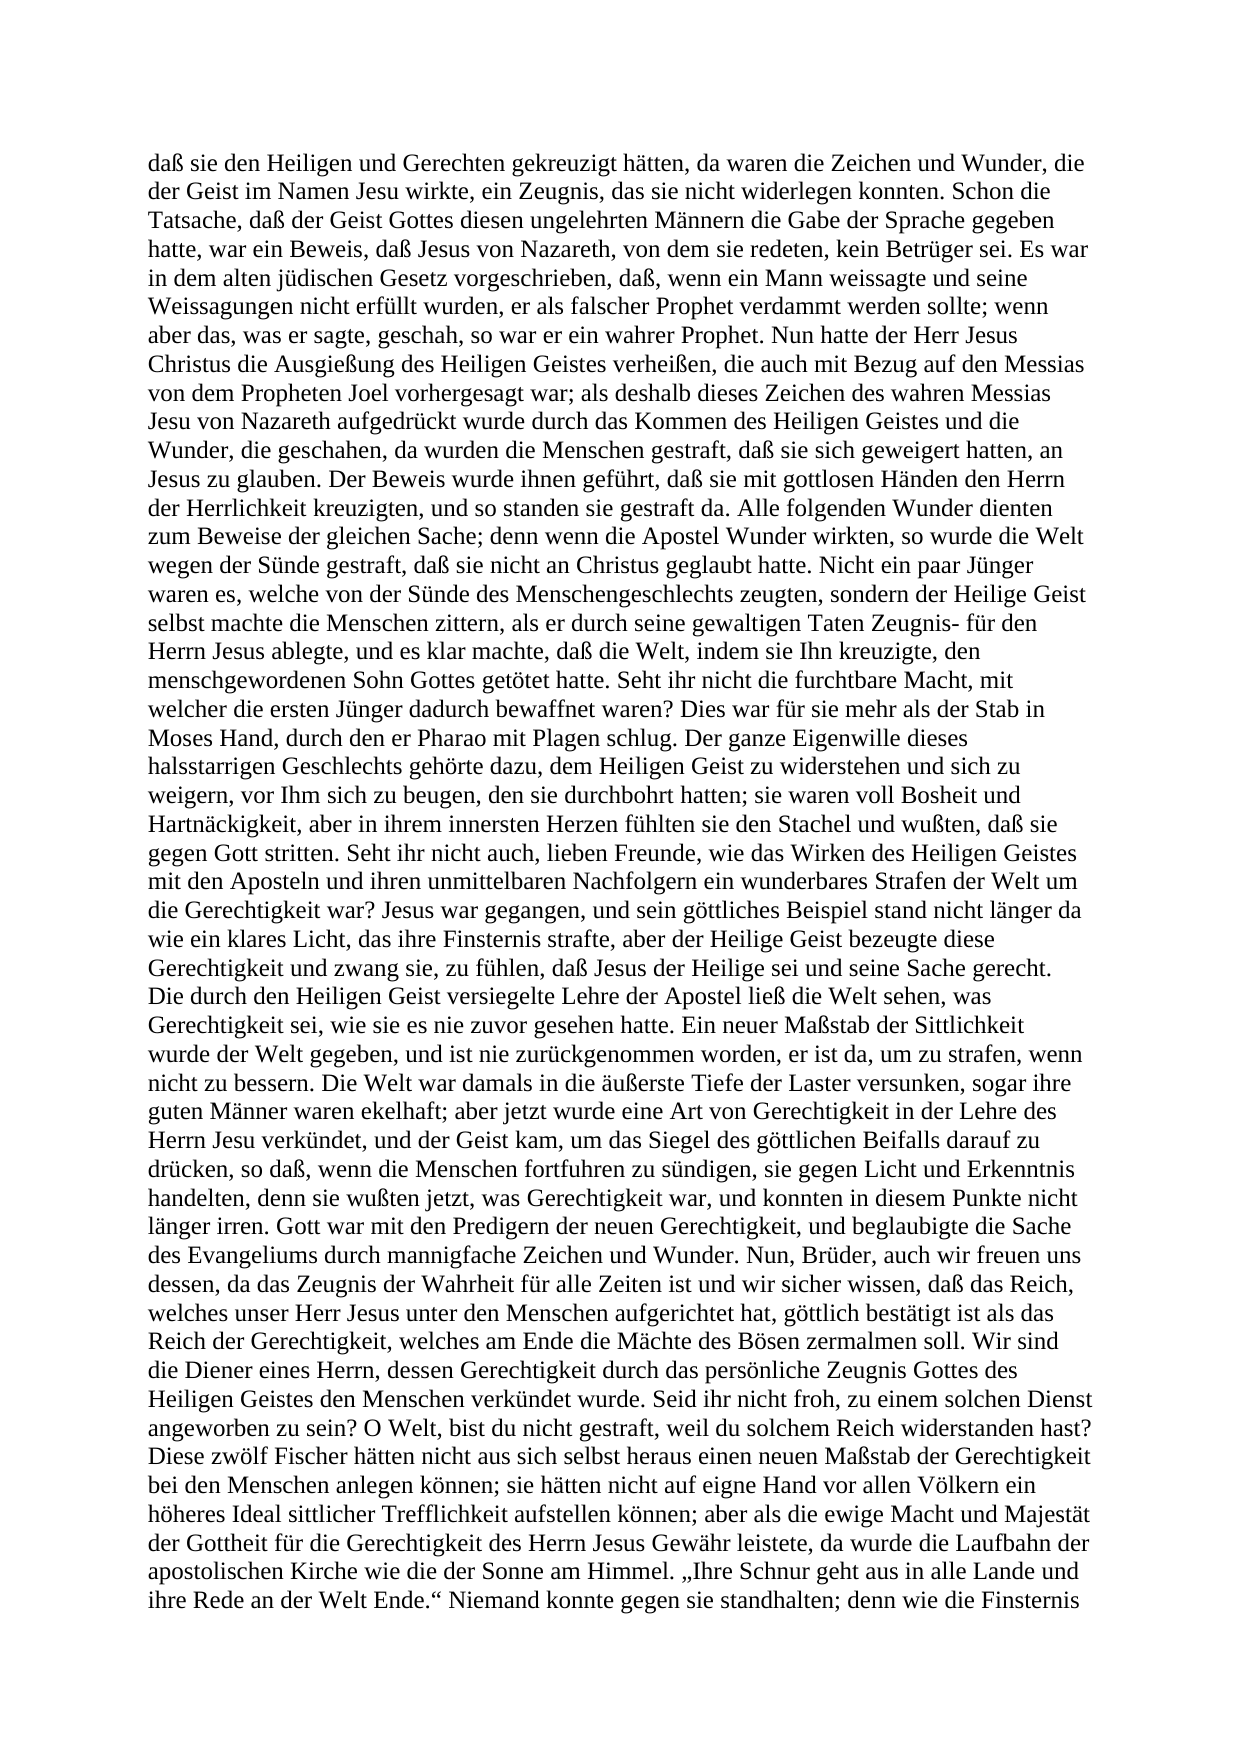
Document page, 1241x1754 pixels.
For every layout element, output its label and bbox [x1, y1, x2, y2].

text [148, 148, 1093, 1614]
